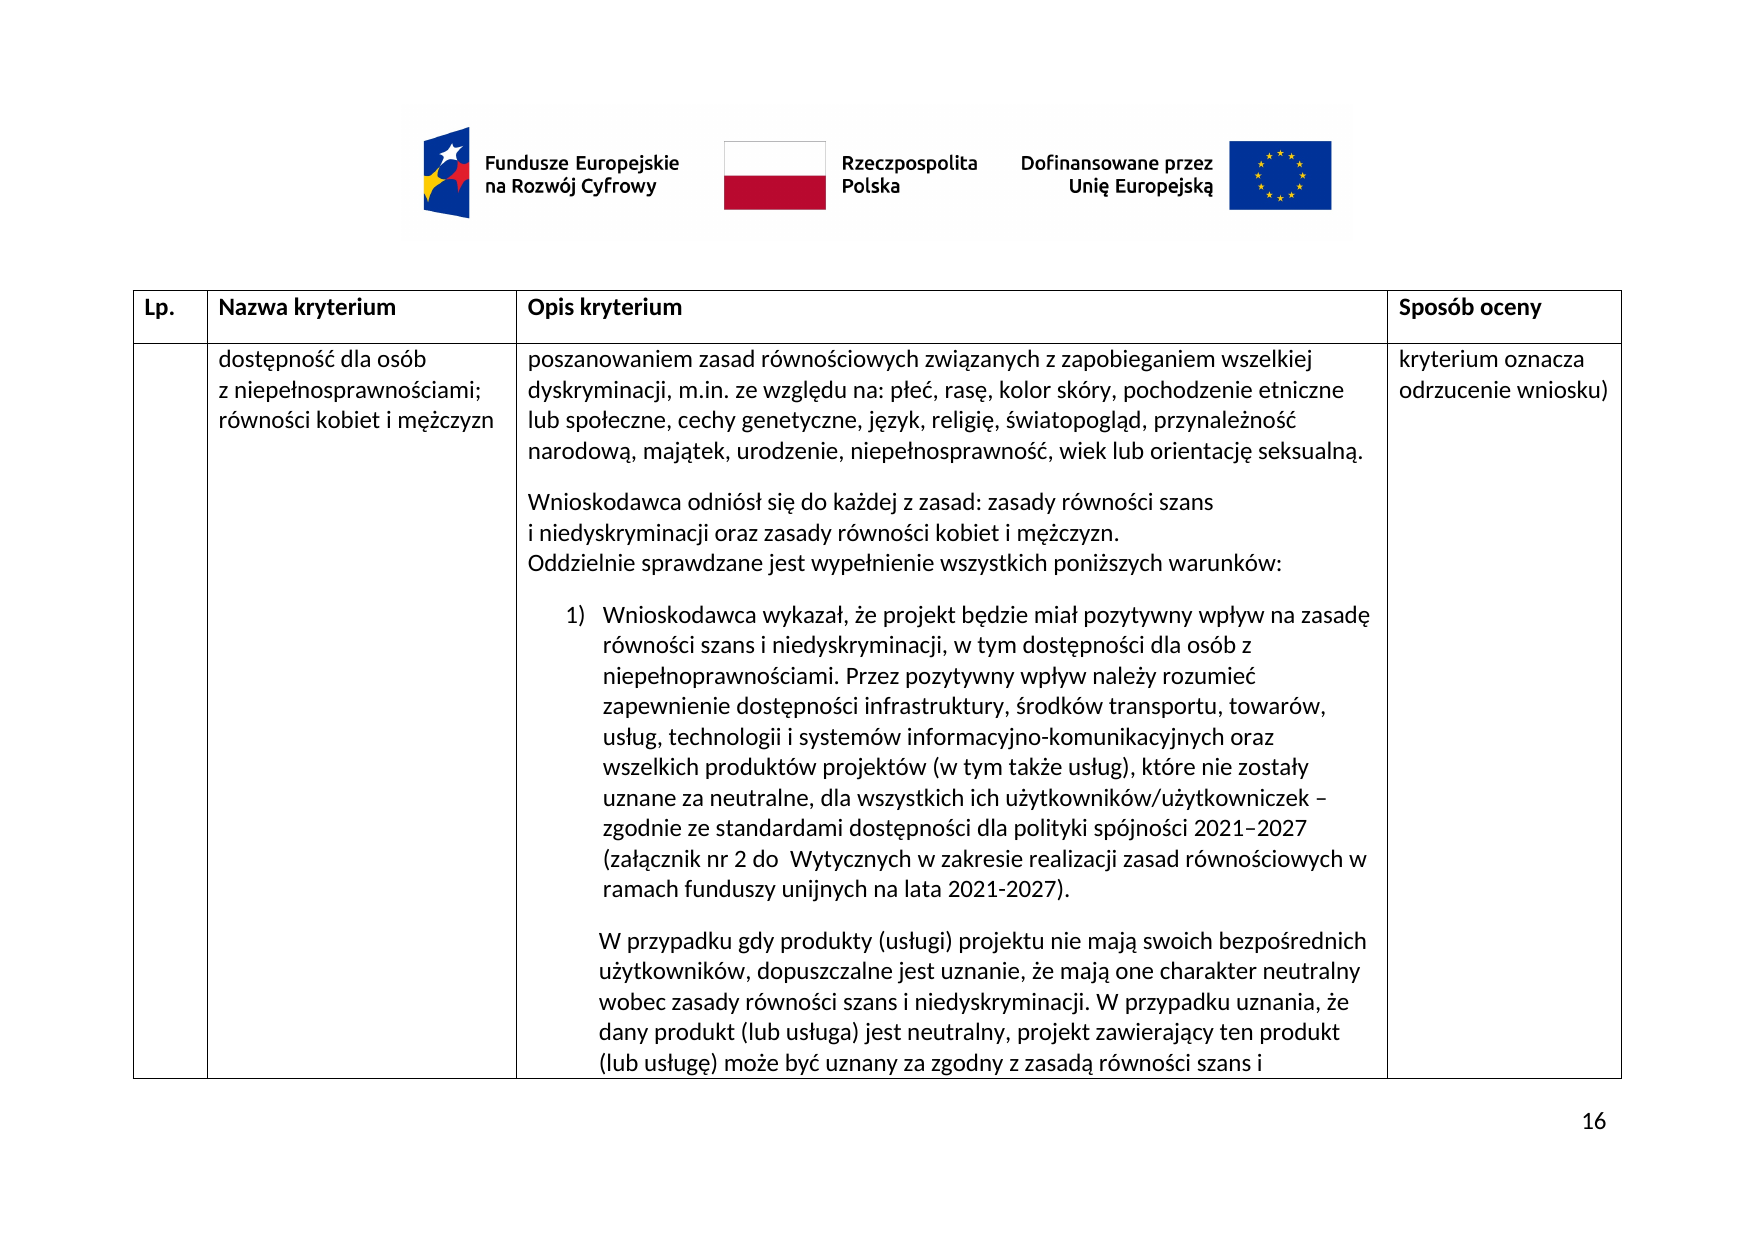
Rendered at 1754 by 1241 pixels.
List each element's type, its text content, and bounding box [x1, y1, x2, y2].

picture [401, 104, 1353, 241]
table_cell 7 [134, 344, 207, 1078]
table_header Sposób oceny [1388, 291, 1621, 343]
table_header Lp. [134, 291, 207, 343]
table_header Nazwa kryterium [208, 291, 516, 343]
table_header Opis kryterium [517, 291, 1387, 343]
table_cell Zgodność projektu z zasadami: równości szans i niedyskryminacji, w tym dostępność dla osób z niepełnosprawnościami; równości kobiet i mężczyzn [208, 344, 516, 1078]
table_cell TAK/NIE (niespełnienie kryterium oznacza odrzucenie wniosku) [1388, 344, 1621, 1078]
